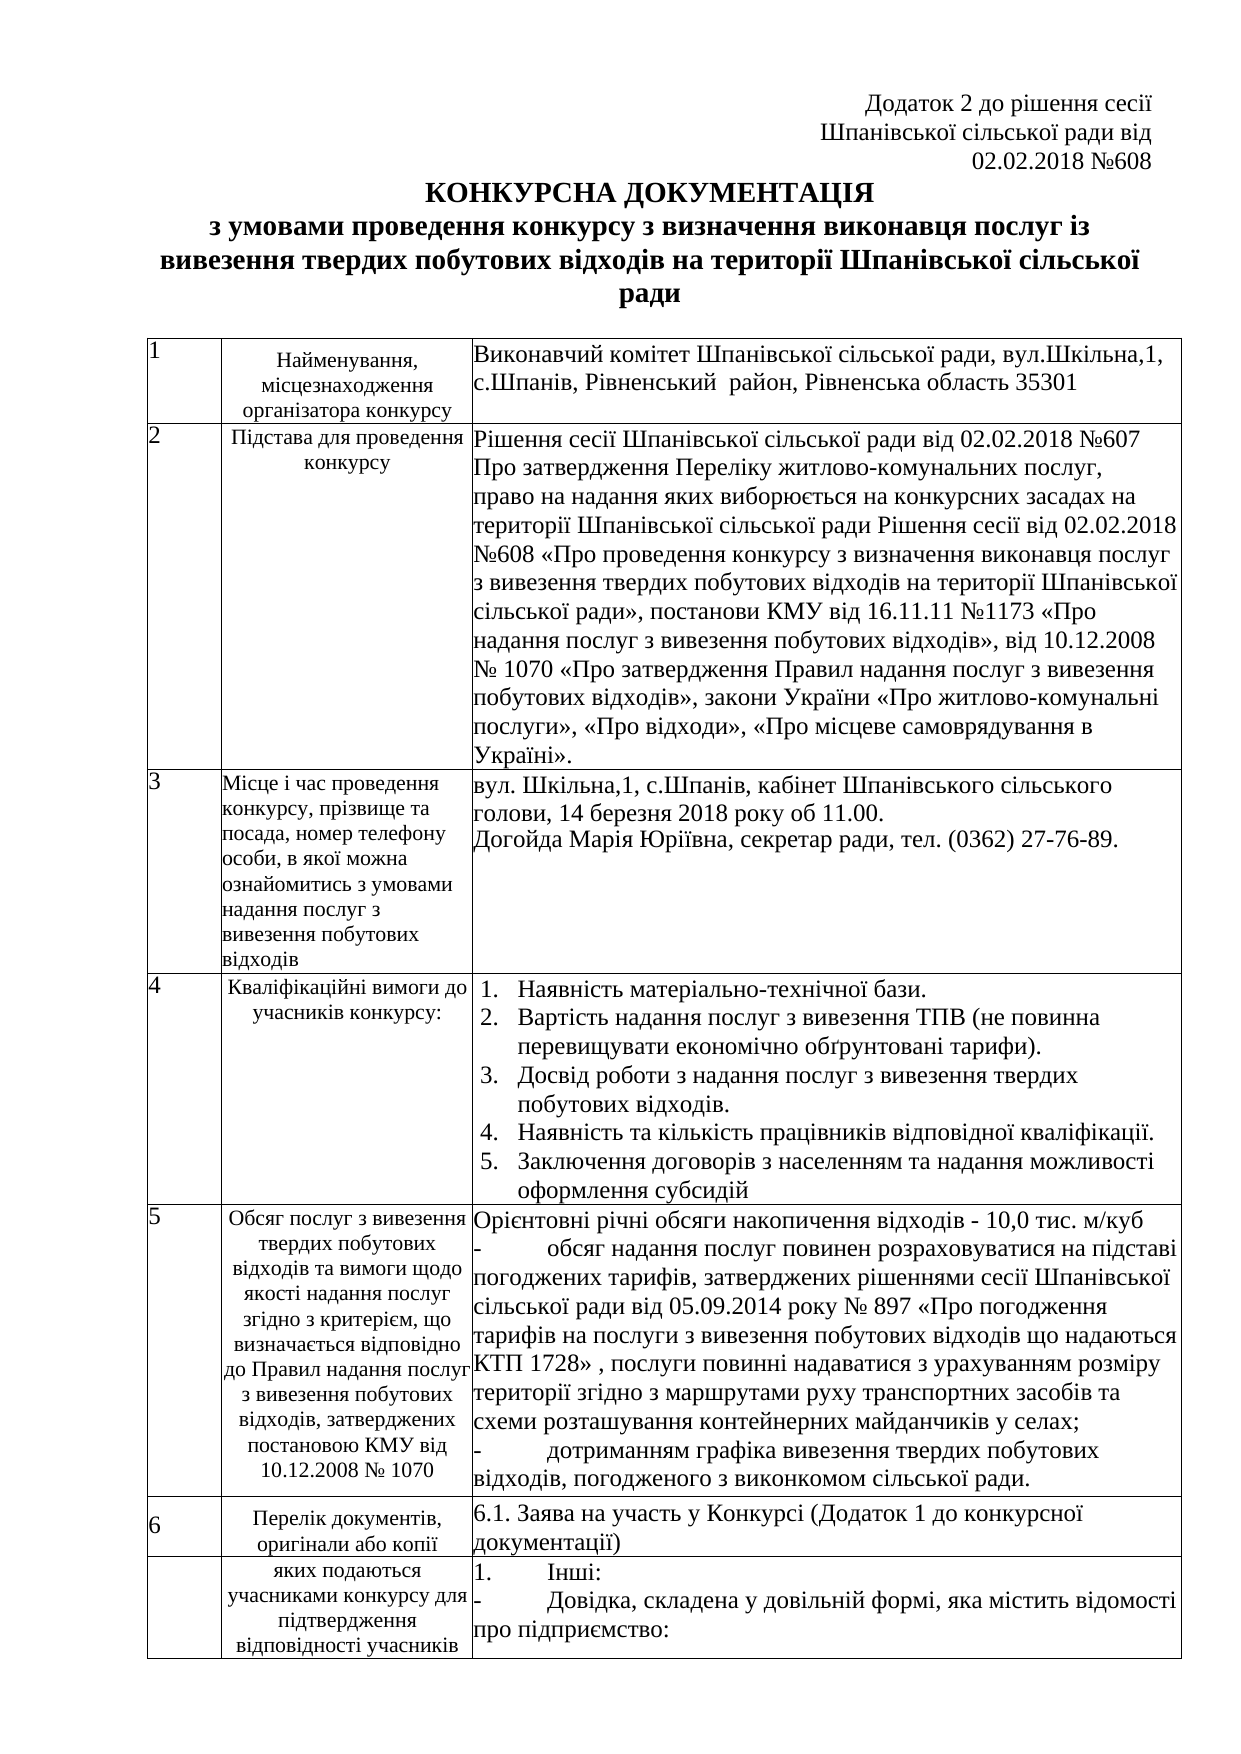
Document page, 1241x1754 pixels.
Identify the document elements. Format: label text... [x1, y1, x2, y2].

table_cell 3 [148, 770, 221, 973]
table_cell 4 [148, 974, 221, 1204]
table_header 1 [148, 339, 221, 423]
text з умовами проведення конкурсу з визначення виконавця послуг із вивезення твердих побутових відходів на території Шпанівської сільської ради [148, 208, 1152, 309]
table_cell 6.1. Заява на участь у Конкурсі (Додаток 1 до конкурсної документації) [473, 1497, 1181, 1556]
table_cell 5 [148, 1205, 221, 1496]
table_cell Місце і час проведення конкурсу, прізвище та посада, номер телефону особи, в якої можна ознайомитись з умовами надання послуг з вивезення побутових відходів [222, 770, 472, 973]
table_header Найменування, місцезнаходження організатора конкурсу [222, 339, 472, 423]
table_cell Рішення сесії Шпанівської сільської ради від 02.02.2018 №607 Про затвердження Переліку житлово-комунальних послуг, право на надання яких виборюється на конкурсних засадах на території Шпанівської сільської ради Рішення сесії від 02.02.2018 №608 «Про проведення конкурсу з визначення виконавця послуг з вивезення твердих побутових відходів на території Шпанівської сільської ради», постанови КМУ від 16.11.11 №1173 «Про надання послуг з вивезення побутових відходів», від 10.12.2008 № 1070 «Про затвердження Правил надання послуг з вивезення побутових відходів», закони України «Про житлово-комунальні послуги», «Про відходи», «Про місцеве самоврядування в Україні». [473, 424, 1181, 769]
table_cell Підстава для проведення конкурсу [222, 424, 472, 769]
table_cell [148, 1557, 221, 1658]
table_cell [473, 1557, 1181, 1658]
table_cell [222, 1557, 472, 1658]
table_cell 2 [148, 424, 221, 769]
table_cell Орієнтовні річні обсяги накопичення відходів - 10,0 тис. м/куб обсяг надання послуг повинен розраховуватися на підставі погоджених тарифів, затверджених рішеннями сесії Шпанівської сільської ради від 05.09.2014 року № 897 «Про погодження тарифів на послуги з вивезення побутових відходів що надаються КТП 1728» , послуги повинні надаватися з урахуванням розміру території згідно з маршрутами руху транспортних засобів та схеми розташування контейнерних майданчиків у селах; дотриманням графіка вивезення твердих побутових відходів, погодженого з виконкомом сільської ради. [473, 1205, 1181, 1496]
text Додаток 2 до рішення сесії Шпанівської сільської ради від 02.02.2018 №608 [811, 88, 1152, 175]
table_cell Наявність матеріально-технічної бази. Вартість надання послуг з вивезення ТПВ (не повинна перевищувати економічно обґрунтовані тарифи). Досвід роботи з надання послуг з вивезення твердих побутових відходів. Наявність та кількість працівників відповідної кваліфікації. Заключення договорів з населенням та надання можливості оформлення субсидій [473, 974, 1181, 1204]
text КОНКУРСНА ДОКУМЕНТАЦІЯ [148, 175, 1152, 208]
table_cell Перелік документів, оригінали або копії [222, 1497, 472, 1556]
table_cell Кваліфікаційні вимоги до учасників конкурсу: [222, 974, 472, 1204]
table_cell 6 [148, 1497, 221, 1556]
table_cell Обсяг послуг з вивезення твердих побутових відходів та вимоги щодо якості надання послуг згідно з критерієм, що визначається відповідно до Правил надання послуг з вивезення побутових відходів, затверджених постановою КМУ від 10.12.2008 № 1070 [222, 1205, 472, 1496]
table_cell вул. Шкільна,1, с.Шпанів, кабінет Шпанівського сільського голови, 14 березня 2018 року об 11.00. Догойда Марія Юріївна, секретар ради, тел. (0362) 27-76-89. [473, 770, 1181, 973]
table_header Виконавчий комітет Шпанівської сільської ради, вул.Шкільна,1, с.Шпанів, Рівненський район, Рівненська область 35301 [473, 339, 1181, 423]
